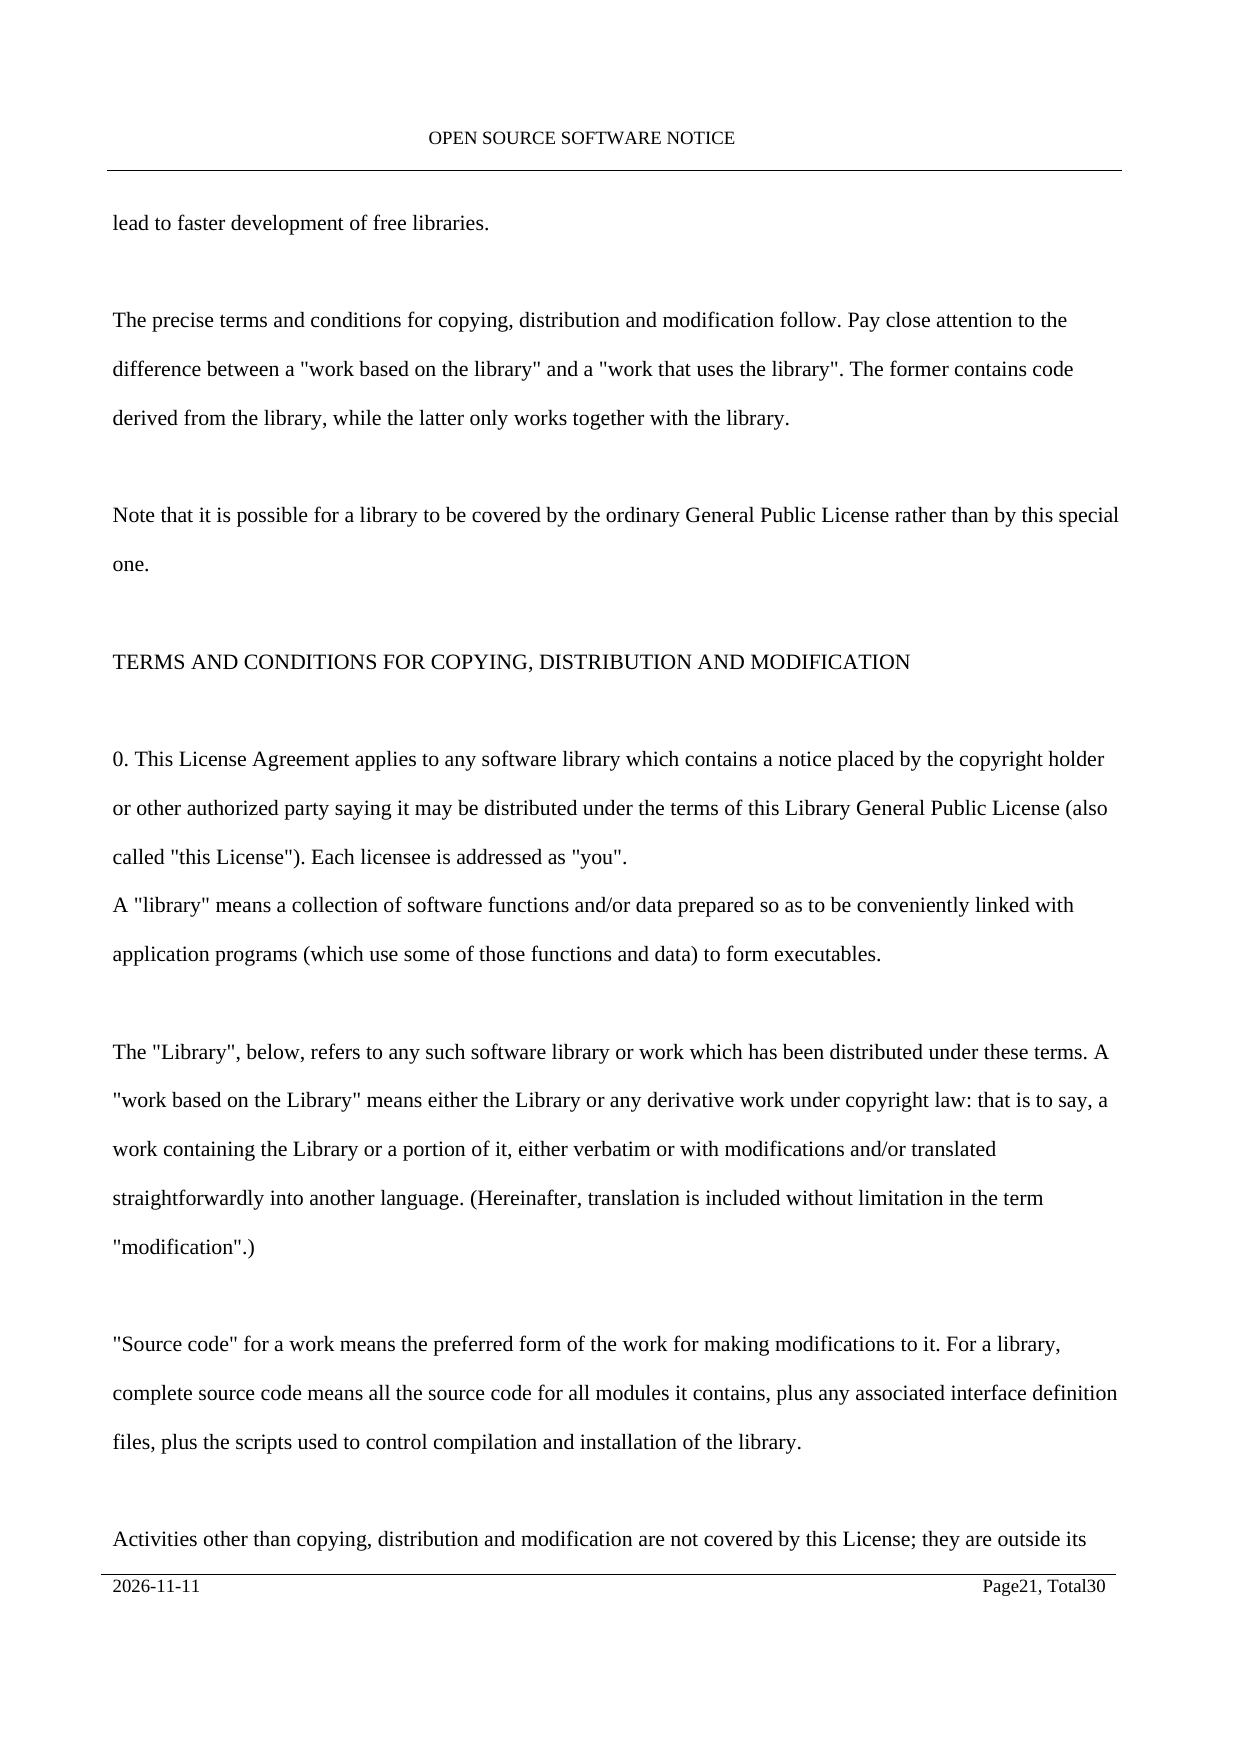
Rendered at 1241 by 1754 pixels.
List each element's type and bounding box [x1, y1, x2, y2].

text [112, 206, 1128, 1555]
